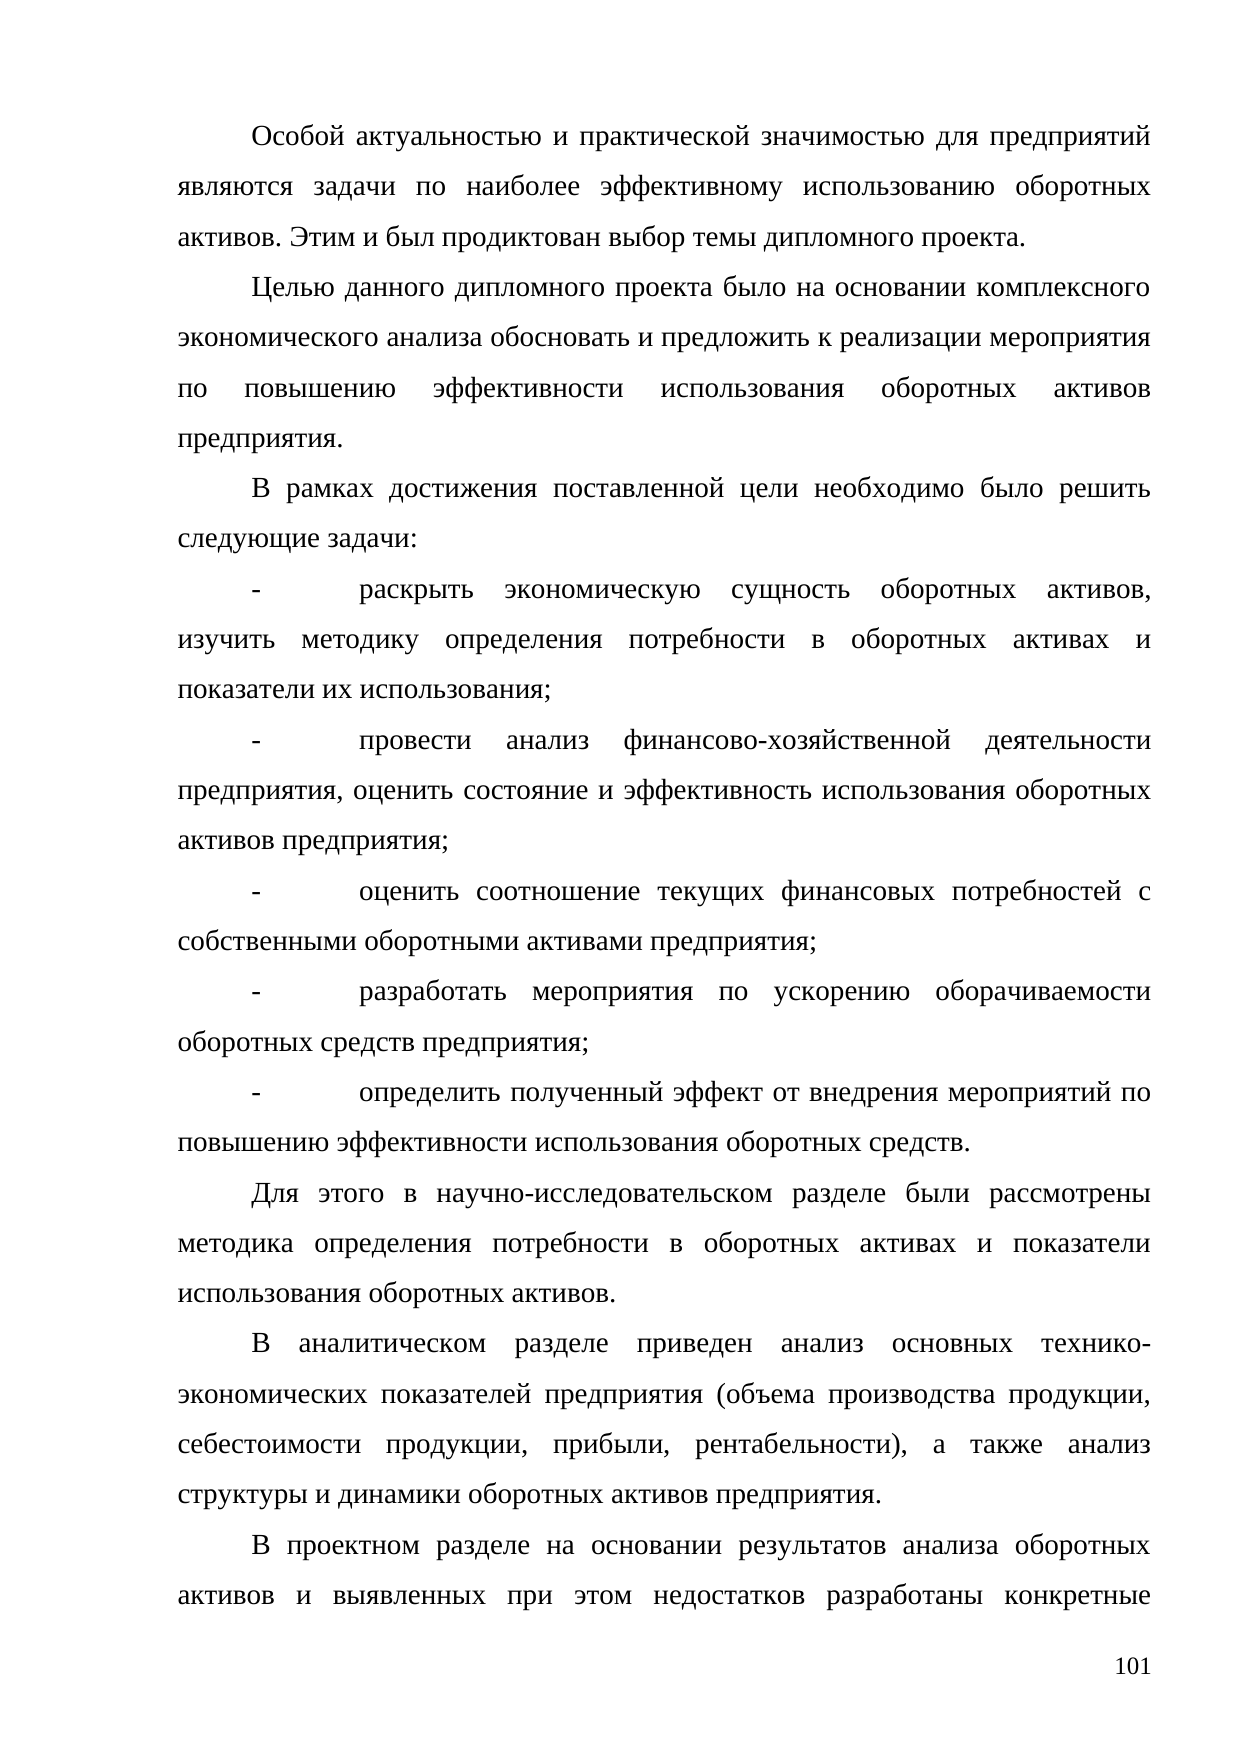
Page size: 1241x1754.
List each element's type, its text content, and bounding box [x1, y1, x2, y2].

text Особой актуальностью и практической значимостью для предприятий являются задачи по наиболее эффективному использованию оборотных активов. Этим и был продиктован выбор темы дипломного проекта. [177, 118, 1152, 252]
text Для этого в научно-исследовательском разделе были рассмотрены методика определения потребности в оборотных активах и показатели использования оборотных активов. [177, 1175, 1152, 1309]
list оценить соотношение текущих финансовых потребностей с собственными оборотными активами предприятия; [177, 873, 1152, 957]
list провести анализ финансово-хозяйственной деятельности предприятия, оценить состояние и эффективность использования оборотных активов предприятия; [177, 722, 1152, 856]
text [177, 1527, 1152, 1611]
text В рамках достижения поставленной цели необходимо было решить следующие задачи: [177, 470, 1152, 554]
list раскрыть экономическую сущность оборотных активов, изучить методику определения потребности в оборотных активах и показатели их использования; [177, 571, 1152, 705]
text В аналитическом разделе приведен анализ основных технико-экономических показателей предприятия (объема производства продукции, себестоимости продукции, прибыли, рентабельности), а также анализ структуры и динамики оборотных активов предприятия. [177, 1326, 1152, 1510]
list определить полученный эффект от внедрения мероприятий по повышению эффективности использования оборотных средств. [177, 1074, 1152, 1158]
text Целью данного дипломного проекта было на основании комплексного экономического анализа обосновать и предложить к реализации мероприятия по повышению эффективности использования оборотных активов предприятия. [177, 269, 1152, 453]
list разработать мероприятия по ускорению оборачиваемости оборотных средств предприятия; [177, 973, 1152, 1057]
